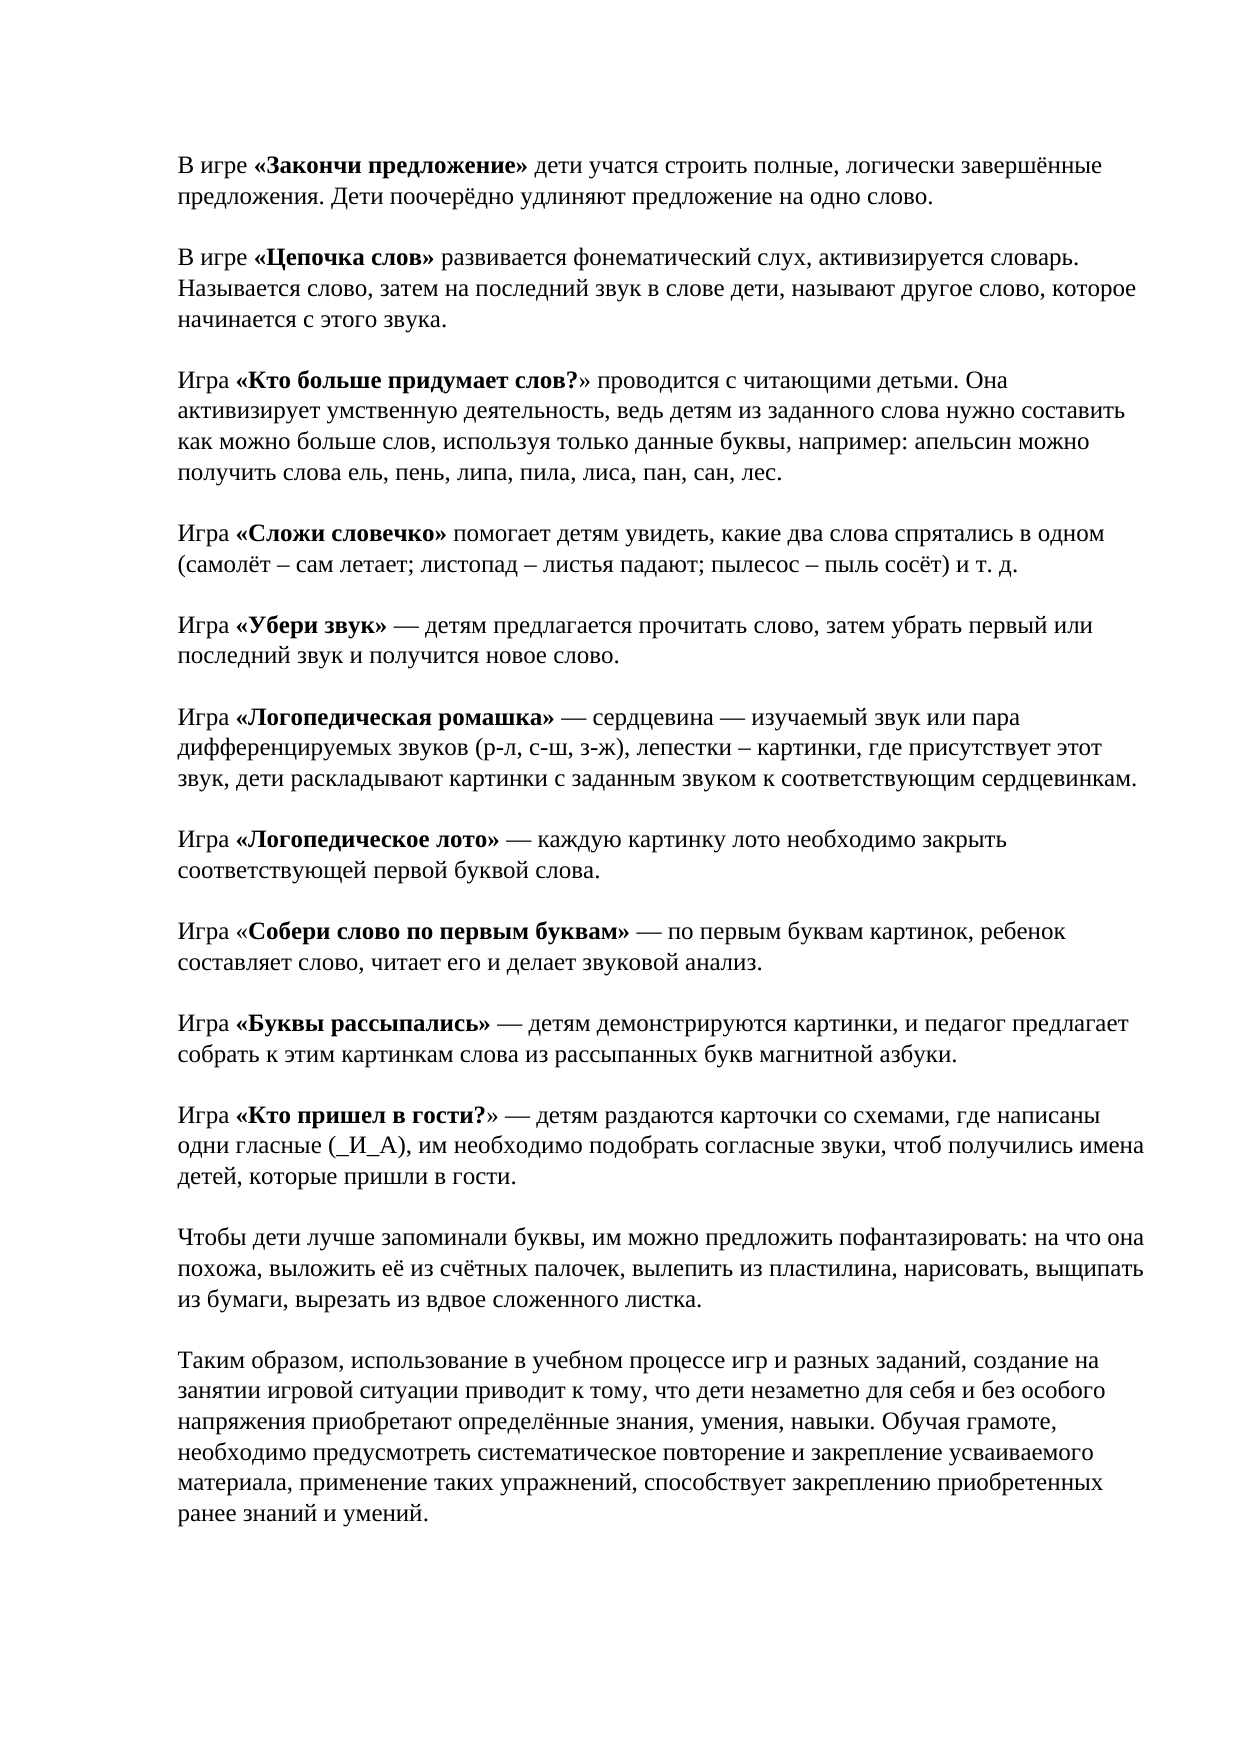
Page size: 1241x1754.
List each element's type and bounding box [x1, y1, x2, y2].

text [177, 118, 1152, 1619]
